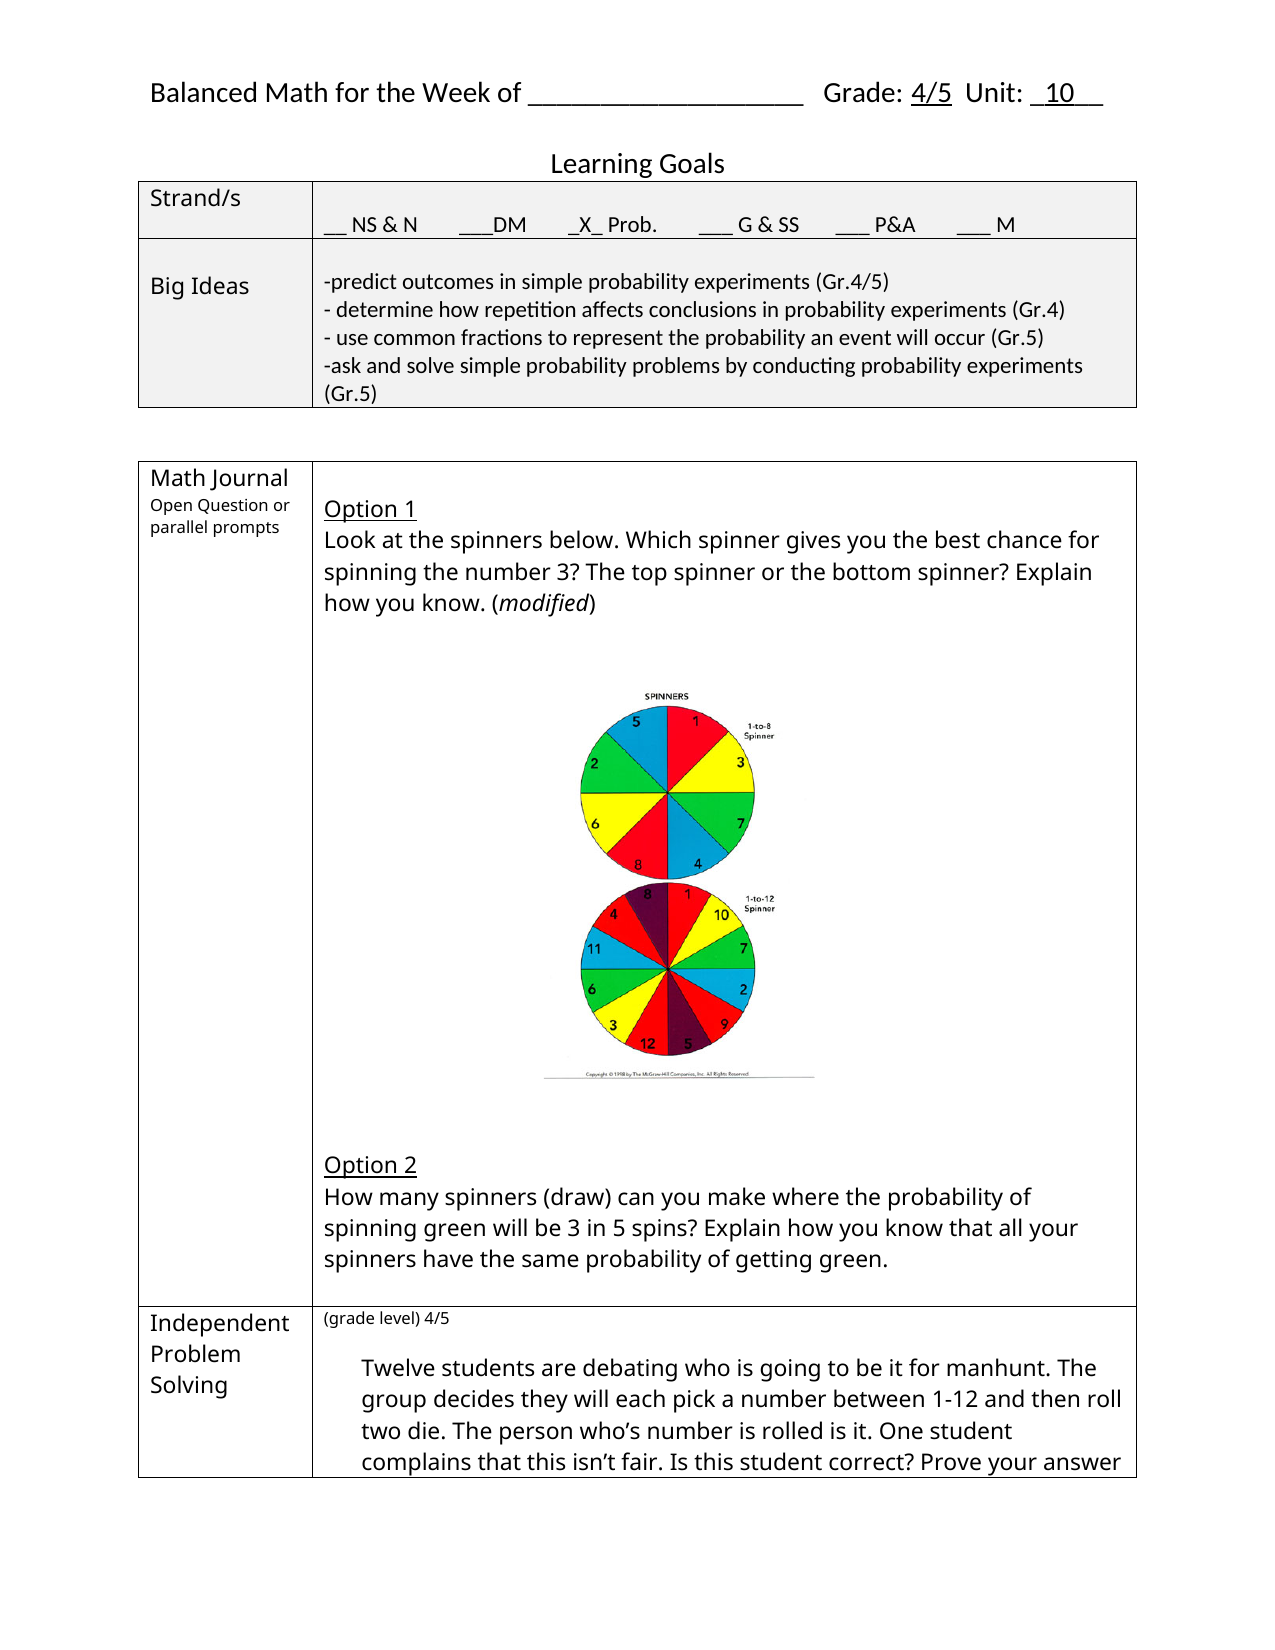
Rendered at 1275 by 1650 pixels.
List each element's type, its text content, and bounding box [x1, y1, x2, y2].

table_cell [139, 1307, 312, 1477]
table_cell -predict outcomes in simple probability experiments (Gr.4/5) - determine how repetition affects conclusions in probability experiments (Gr.4) - use common fractions to represent the probability an event will occur (Gr.5) -ask and solve simple probability problems by conducting probability experiments (Gr.5) [313, 239, 1136, 407]
table_cell Big Ideas [139, 239, 312, 407]
table_header Strand/s [139, 182, 312, 238]
table_header __ NS & N ___DM _X_ Prob. ___ G & SS ___ P&A ___ M [313, 182, 1136, 238]
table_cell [313, 1307, 1136, 1477]
table_header Option 1 Look at the spinners below. Which spinner gives you the best chance for spinning the number 3? The top spinner or the bottom spinner? Explain how you know. (modified) Option 2 How many spinners (draw) can you make where the probability of spinning green will be 3 in 5 spins? Explain how you know that all your spinners have the same probability of getting green. [313, 462, 1136, 1306]
table_header Math Journal Open Question or parallel prompts [139, 462, 312, 1306]
